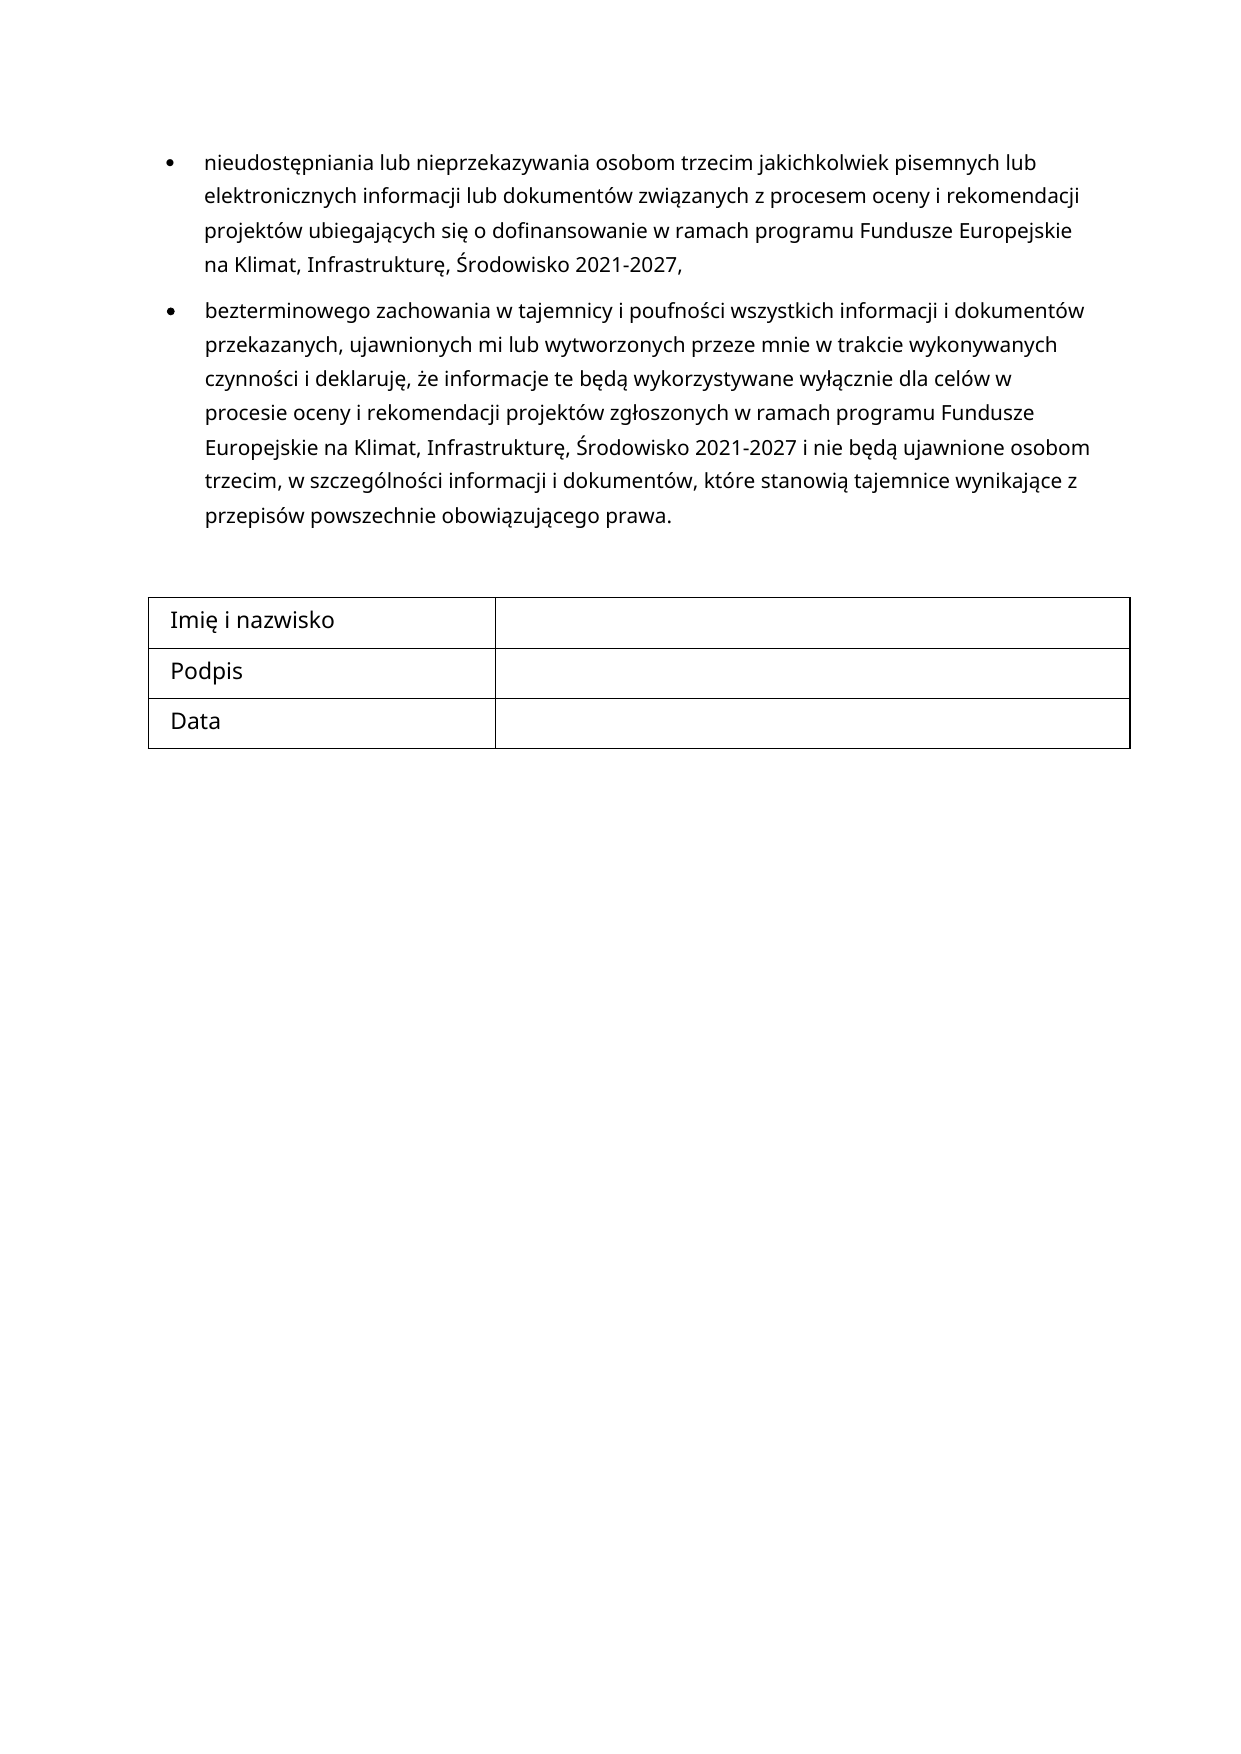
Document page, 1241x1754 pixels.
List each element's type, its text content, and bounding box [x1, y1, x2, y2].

table_cell [496, 649, 1129, 698]
table_header [496, 598, 1129, 648]
table_cell [496, 699, 1129, 748]
table_header Imię i nazwisko [149, 598, 495, 648]
table_cell Data [149, 699, 495, 748]
list bezterminowego zachowania w tajemnicy i poufności wszystkich informacji i dokumentów przekazanych, ujawnionych mi lub wytworzonych przeze mnie w trakcie wykonywanych czynności i deklaruję, że informacje te będą wykorzystywane wyłącznie dla celów w procesie oceny i rekomendacji projektów zgłoszonych w ramach programu Fundusze Europejskie na Klimat, Infrastrukturę, Środowisko 2021-2027 i nie będą ujawnione osobom trzecim, w szczególności informacji i dokumentów, które stanowią tajemnice wynikające z przepisów powszechnie obowiązującego prawa. [167, 296, 1093, 529]
table_cell Podpis [149, 649, 495, 698]
list nieudostępniania lub nieprzekazywania osobom trzecim jakichkolwiek pisemnych lub elektronicznych informacji lub dokumentów związanych z procesem oceny i rekomendacji projektów ubiegających się o dofinansowanie w ramach programu Fundusze Europejskie na Klimat, Infrastrukturę, Środowisko 2021-2027, [166, 148, 1093, 278]
